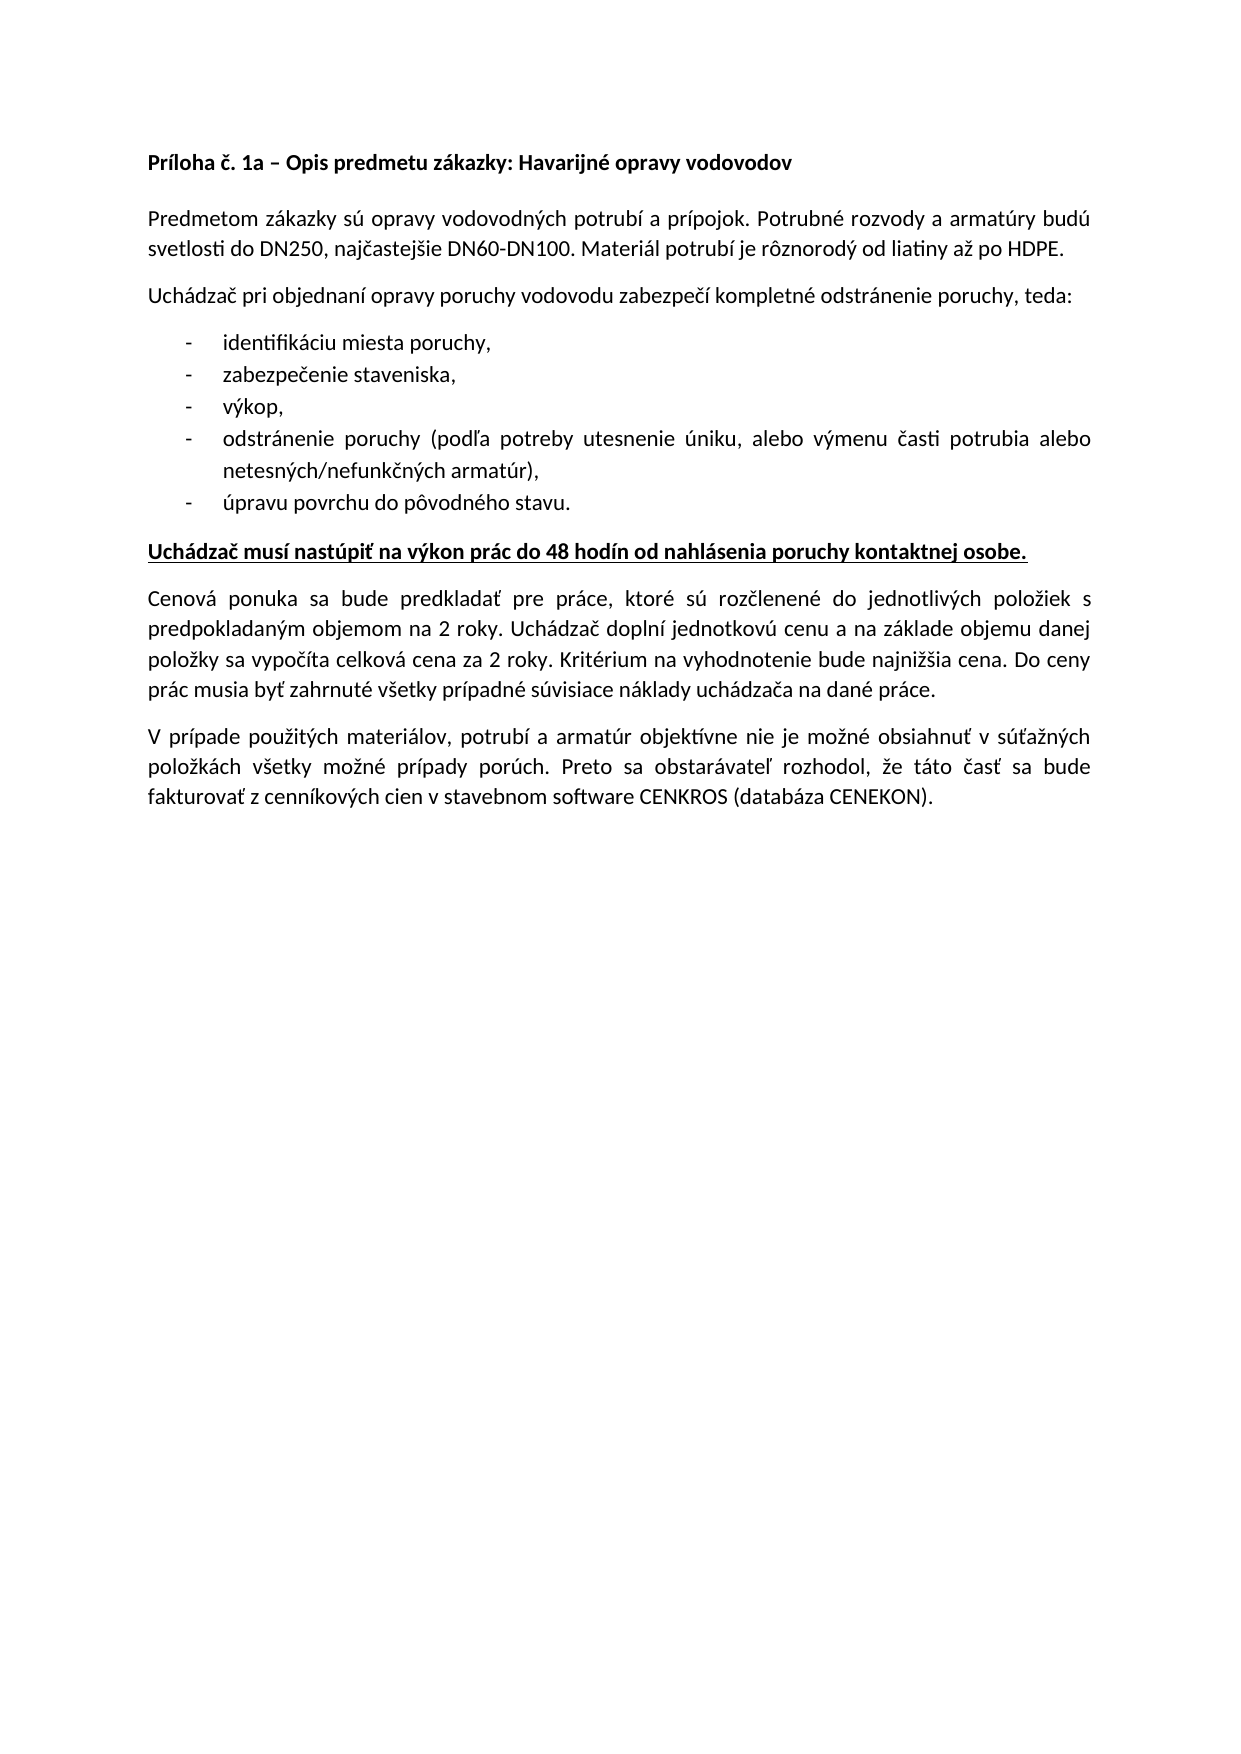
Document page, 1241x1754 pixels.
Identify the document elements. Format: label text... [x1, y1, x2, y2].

list identifikáciu miesta poruchy, [185, 328, 1093, 356]
list výkop, [185, 392, 1093, 420]
text Uchádzač pri objednaní opravy poruchy vodovodu zabezpečí kompletné odstránenie poruchy, teda: [148, 281, 1093, 309]
text Uchádzač musí nastúpiť na výkon prác do 48 hodín od nahlásenia poruchy kontaktnej osobe. [148, 537, 1093, 565]
list odstránenie poruchy (podľa potreby utesnenie úniku, alebo výmenu časti potrubia alebo netesných/nefunkčných armatúr), [185, 424, 1093, 484]
list úpravu povrchu do pôvodného stavu. [185, 488, 1093, 517]
text Predmetom zákazky sú opravy vodovodných potrubí a prípojok. Potrubné rozvody a armatúry budú svetlosti do DN250, najčastejšie DN60-DN100. Materiál potrubí je rôznorodý od liatiny až po HDPE. [148, 204, 1093, 262]
text Príloha č. 1a – Opis predmetu zákazky: Havarijné opravy vodovodov [148, 148, 1093, 176]
text V prípade použitých materiálov, potrubí a armatúr objektívne nie je možné obsiahnuť v súťažných položkách všetky možné prípady porúch. Preto sa obstarávateľ rozhodol, že táto časť sa bude fakturovať z cenníkových cien v stavebnom software CENKROS (databáza CENEKON). [148, 722, 1093, 810]
list zabezpečenie staveniska, [185, 360, 1093, 388]
text Cenová ponuka sa bude predkladať pre práce, ktoré sú rozčlenené do jednotlivých položiek s predpokladaným objemom na 2 roky. Uchádzač doplní jednotkovú cenu a na základe objemu danej položky sa vypočíta celková cena za 2 roky. Kritérium na vyhodnotenie bude najnižšia cena. Do ceny prác musia byť zahrnuté všetky prípadné súvisiace náklady uchádzača na dané práce. [148, 584, 1093, 703]
